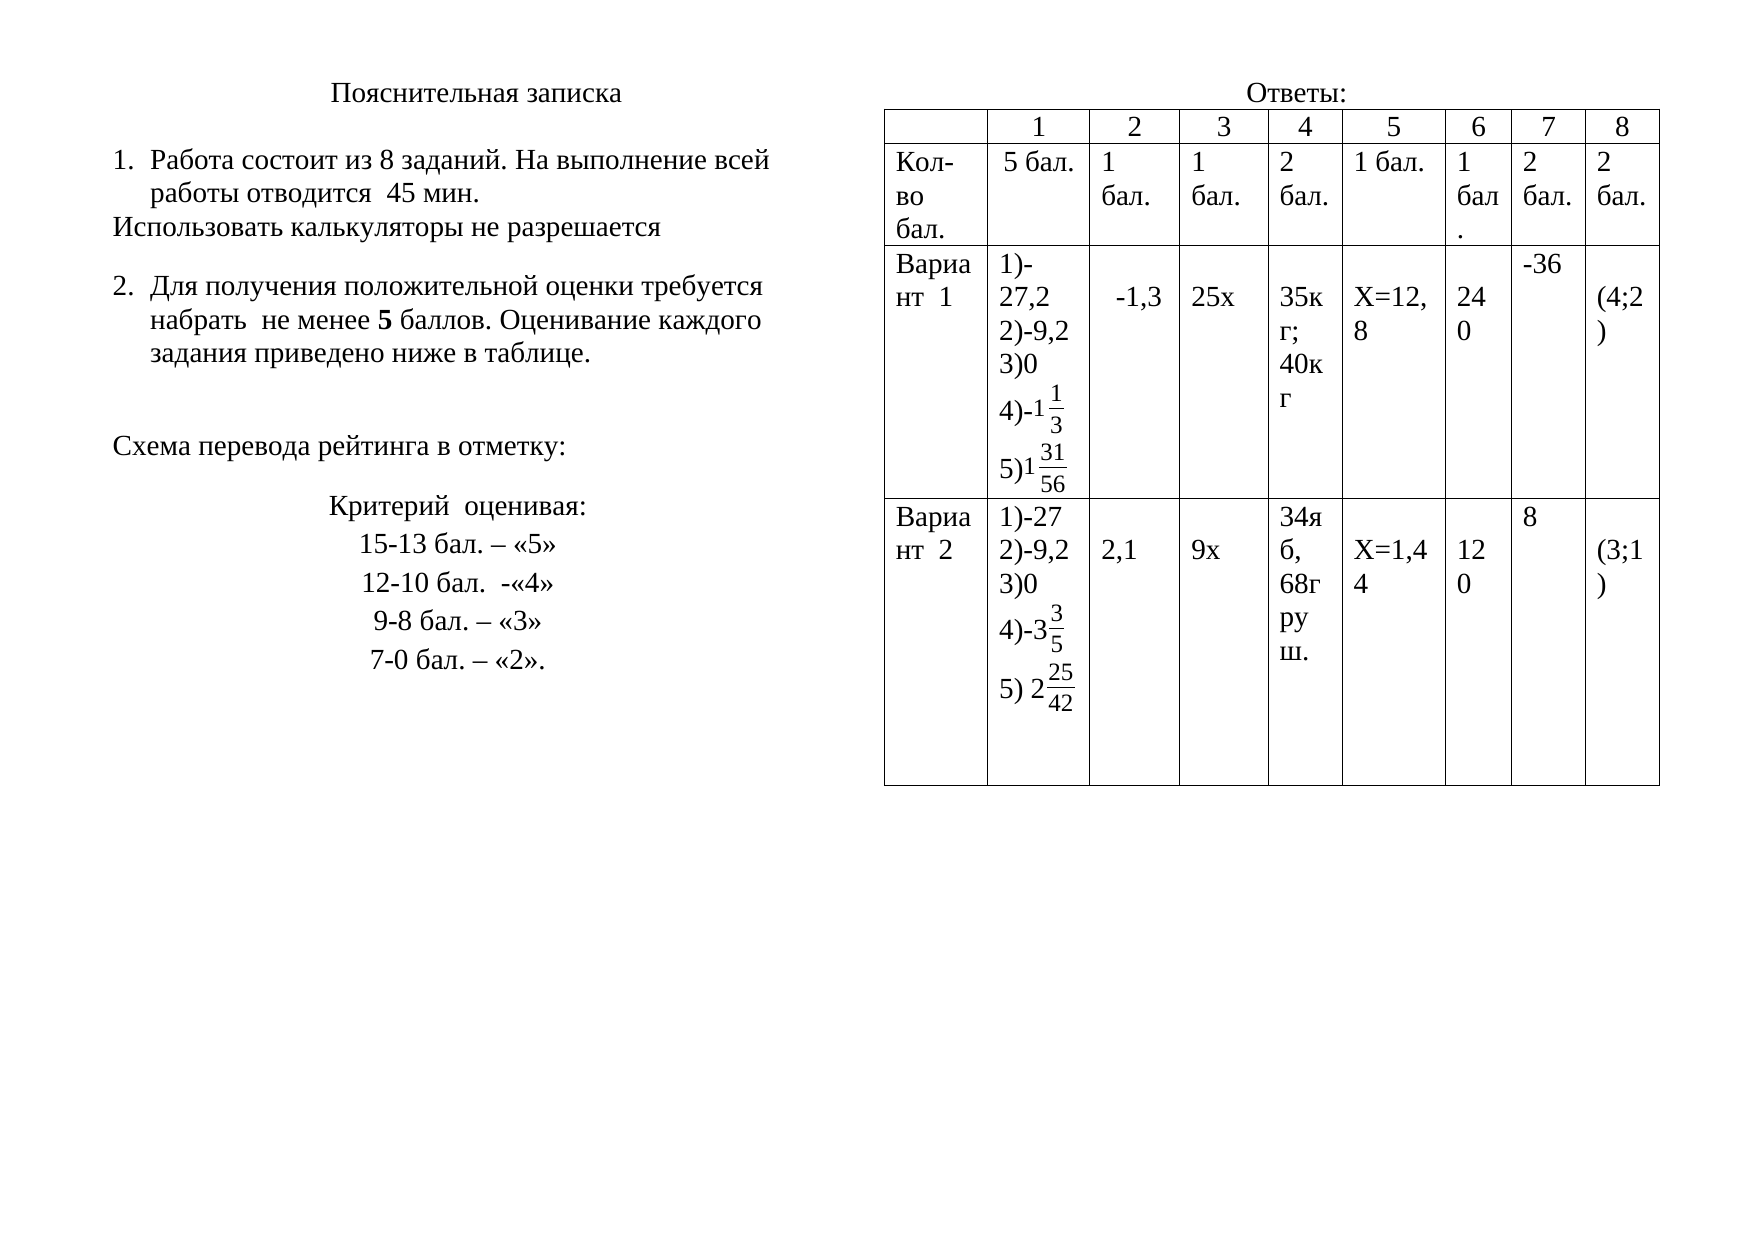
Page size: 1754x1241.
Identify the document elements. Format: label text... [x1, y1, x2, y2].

table_header 8 [1586, 110, 1659, 143]
table_cell -36 [1512, 246, 1585, 498]
table_cell 5 бал. [988, 144, 1089, 245]
table_cell Вариант 2 [885, 499, 987, 784]
table_cell 1 бал. [1090, 144, 1179, 245]
table_cell 8 [1512, 499, 1585, 784]
table_cell 240 [1446, 246, 1511, 498]
table_cell 2,1 [1090, 499, 1179, 784]
table_cell 2 бал. [1269, 144, 1342, 245]
table_cell 120 [1446, 499, 1511, 784]
table_header [885, 110, 987, 143]
table_cell Кол-во бал. [885, 144, 987, 245]
table_cell 1)-27,2 2)-9,2 3)0 4)- 5) [988, 246, 1089, 498]
table_cell 1 бал. [1343, 144, 1445, 245]
table_header 4 [1269, 110, 1342, 143]
table_cell 2 бал. [1586, 144, 1659, 245]
table_header 2 [1090, 110, 1179, 143]
table_header 5 [1343, 110, 1445, 143]
table_cell Х=1,44 [1343, 499, 1445, 784]
text Схема перевода рейтинга в отметку: [112, 428, 840, 462]
table_cell (4;2) [1586, 246, 1659, 498]
table_cell -1,3 [1090, 246, 1179, 498]
table_cell Вариант 1 [885, 246, 987, 498]
text Использовать калькуляторы не разрешается [112, 209, 840, 243]
table_cell 1 бал. [1180, 144, 1268, 245]
list Работа состоит из 8 заданий. На выполнение всей работы отводится 45 мин. [112, 142, 840, 209]
table_cell 2 бал. [1512, 144, 1585, 245]
table_cell (3;1) [1586, 499, 1659, 784]
table_cell 9х [1180, 499, 1268, 784]
table_cell 35кг; 40кг [1269, 246, 1342, 498]
table_header 6 [1446, 110, 1511, 143]
list Для получения положительной оценки требуется набрать не менее 5 баллов. Оценивание каждого задания приведено ниже в таблице. [112, 268, 840, 369]
text Критерий оценивая: [75, 488, 840, 521]
table_cell 1)-27 2)-9,2 3)0 4)-3 5) 2 [988, 499, 1089, 784]
table_cell 25х [1180, 246, 1268, 498]
table_cell 34яб, 68груш. [1269, 499, 1342, 784]
table_cell Х=12,8 [1343, 246, 1445, 498]
text 12-10 бал. -«4» [75, 565, 840, 598]
text 9-8 бал. – «3» [75, 603, 840, 637]
table_header 7 [1512, 110, 1585, 143]
text 15-13 бал. – «5» [75, 526, 840, 560]
text Ответы: [914, 75, 1679, 108]
table_header 3 [1180, 110, 1268, 143]
text Пояснительная записка [112, 75, 840, 108]
text 7-0 бал. – «2». [75, 642, 840, 676]
table_cell 1 бал. [1446, 144, 1511, 245]
table_header 1 [988, 110, 1089, 143]
